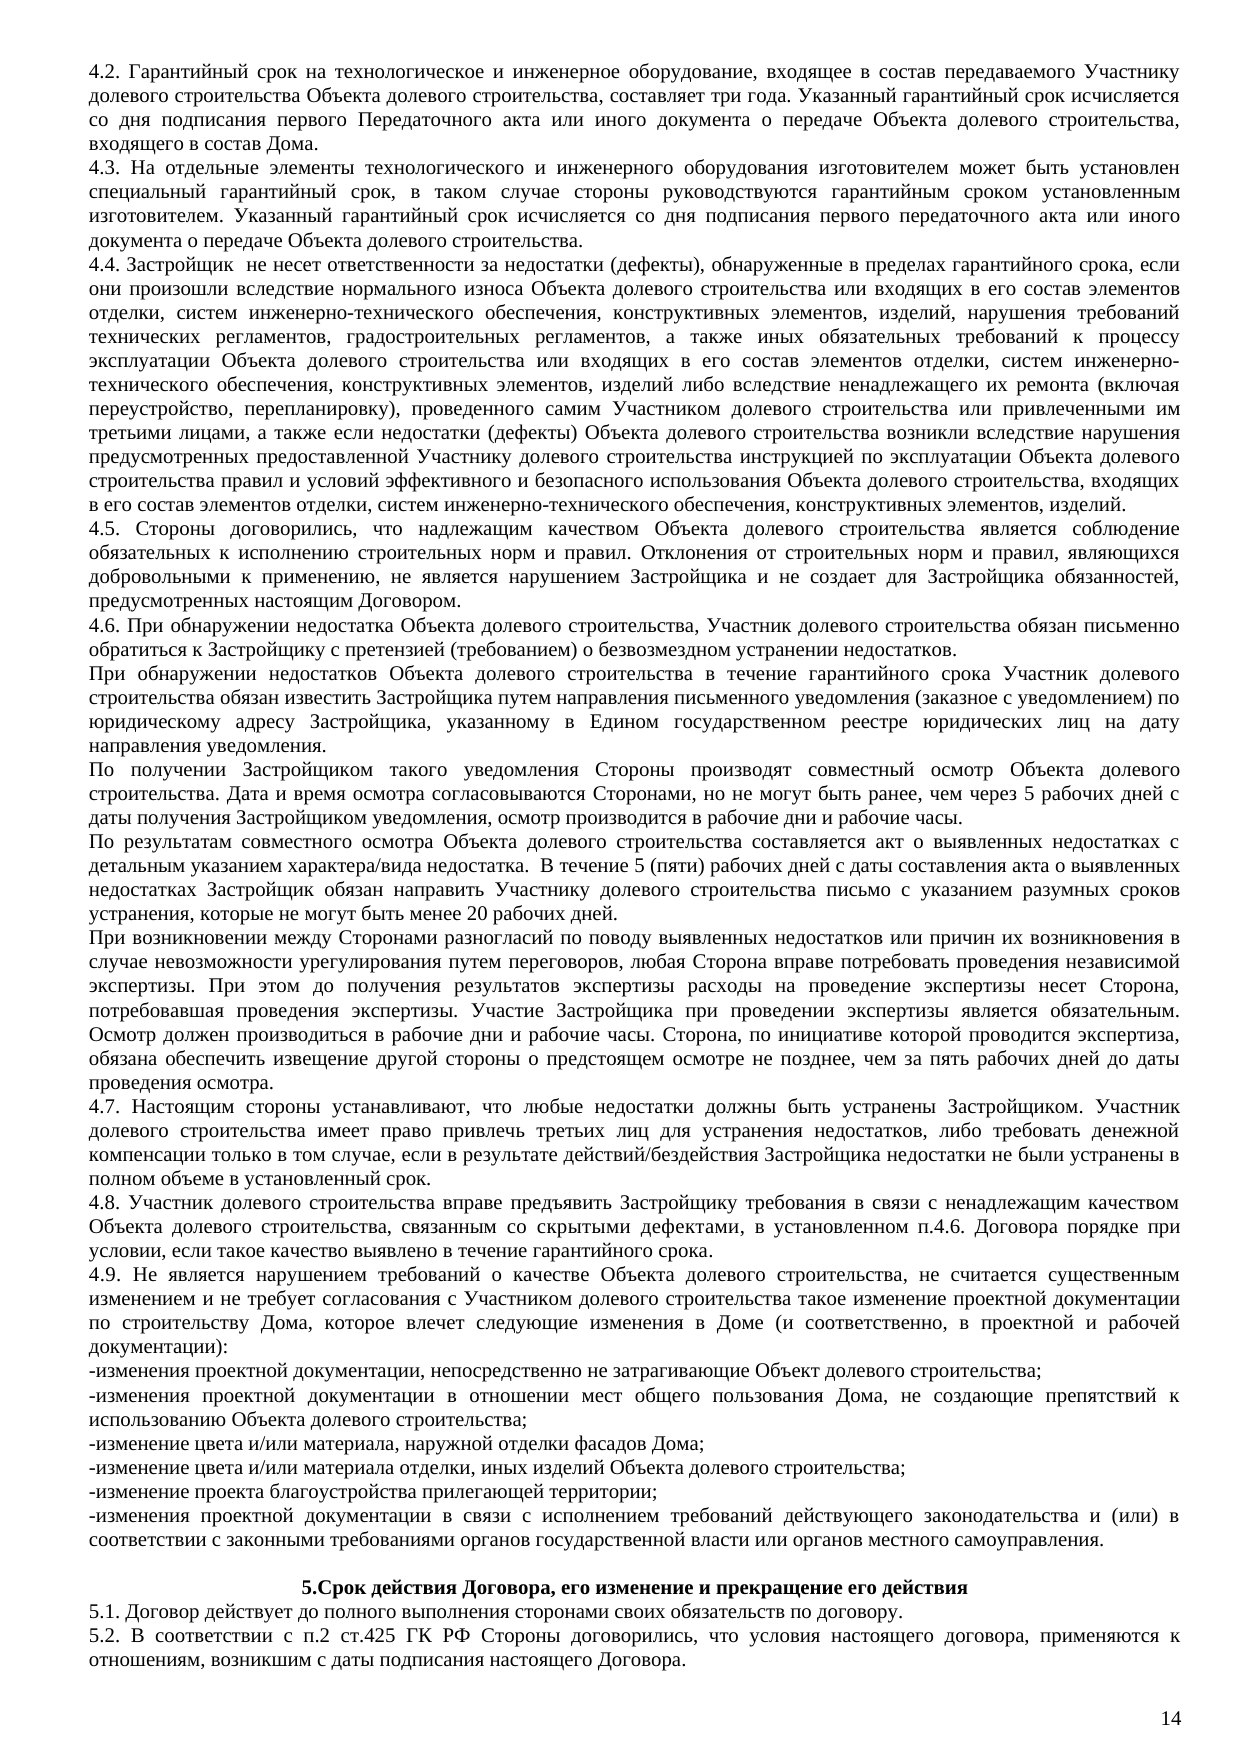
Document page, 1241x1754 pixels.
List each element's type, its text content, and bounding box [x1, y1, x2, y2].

list 4.8. Участник долевого строительства вправе предъявить Застройщику требования в связи с ненадлежащим качеством Объекта долевого строительства, связанным со скрытыми дефектами, в установленном п.4.6. Договора порядке при условии, если такое качество выявлено в течение гарантийного срока. [89, 1190, 1181, 1262]
text -изменение проекта благоустройства прилегающей территории; [89, 1479, 1181, 1503]
text -изменение цвета и/или материала отделки, иных изделий Объекта долевого строительства; [89, 1455, 1181, 1479]
text -изменения проектной документации в связи с исполнением требований действующего законодательства и (или) в соответствии с законными требованиями органов государственной власти или органов местного самоуправления. [89, 1503, 1181, 1551]
list 4.7. Настоящим стороны устанавливают, что любые недостатки должны быть устранены Застройщиком. Участник долевого строительства имеет право привлечь третьих лиц для устранения недостатков, либо требовать денежной компенсации только в том случае, если в результате действий/бездействия Застройщика недостатки не были устранены в полном объеме в установленный срок. [89, 1094, 1181, 1190]
list По результатам совместного осмотра Объекта долевого строительства составляется акт о выявленных недостатках с детальным указанием характера/вида недостатка. В течение 5 (пяти) рабочих дней с даты составления акта о выявленных недостатках Застройщик обязан направить Участнику долевого строительства письмо с указанием разумных сроков устранения, которые не могут быть менее 20 рабочих дней. [89, 829, 1181, 925]
text -изменения проектной документации, непосредственно не затрагивающие Объект долевого строительства; [89, 1358, 1181, 1382]
text -изменения проектной документации в отношении мест общего пользования Дома, не создающие препятствий к использованию Объекта долевого строительства; [89, 1382, 1181, 1431]
list По получении Застройщиком такого уведомления Стороны производят совместный осмотр Объекта долевого строительства. Дата и время осмотра согласовываются Сторонами, но не могут быть ранее, чем через 5 рабочих дней с даты получения Застройщиком уведомления, осмотр производится в рабочие дни и рабочие часы. [89, 757, 1181, 829]
text 4.9. Не является нарушением требований о качестве Объекта долевого строительства, не считается существенным изменением и не требует согласования с Участником долевого строительства такое изменение проектной документации по строительству Дома, которое влечет следующие изменения в Доме (и соответственно, в проектной и рабочей документации): [89, 1262, 1181, 1358]
text 4.2. Гарантийный срок на технологическое и инженерное оборудование, входящее в состав передаваемого Участнику долевого строительства Объекта долевого строительства, составляет три года. Указанный гарантийный срок исчисляется со дня подписания первого Передаточного акта или иного документа о передаче Объекта долевого строительства, входящего в состав Дома. [89, 59, 1181, 155]
text 4.6. При обнаружении недостатка Объекта долевого строительства, Участник долевого строительства обязан письменно обратиться к Застройщику с претензией (требованием) о безвозмездном устранении недостатков. [89, 612, 1181, 661]
text 4.3. На отдельные элементы технологического и инженерного оборудования изготовителем может быть установлен специальный гарантийный срок, в таком случае стороны руководствуются гарантийным сроком установленным изготовителем. Указанный гарантийный срок исчисляется со дня подписания первого передаточного акта или иного документа о передаче Объекта долевого строительства. [89, 155, 1181, 252]
list При обнаружении недостатков Объекта долевого строительства в течение гарантийного срока Участник долевого строительства обязан известить Застройщика путем направления письменного уведомления (заказное с уведомлением) по юридическому адресу Застройщика, указанному в Едином государственном реестре юридических лиц на дату направления уведомления. [89, 661, 1181, 757]
text -изменение цвета и/или материала, наружной отделки фасадов Дома; [89, 1431, 1181, 1455]
list 4.5. Стороны договорились, что надлежащим качеством Объекта долевого строительства является соблюдение обязательных к исполнению строительных норм и правил. Отклонения от строительных норм и правил, являющихся добровольными к применению, не является нарушением Застройщика и не создает для Застройщика обязанностей, предусмотренных настоящим Договором. [89, 516, 1181, 612]
list При возникновении между Сторонами разногласий по поводу выявленных недостатков или причин их возникновения в случае невозможности урегулирования путем переговоров, любая Сторона вправе потребовать проведения независимой экспертизы. При этом до получения результатов экспертизы расходы на проведение экспертизы несет Сторона, потребовавшая проведения экспертизы. Участие Застройщика при проведении экспертизы является обязательным. Осмотр должен производиться в рабочие дни и рабочие часы. Сторона, по инициативе которой проводится экспертиза, обязана обеспечить извещение другой стороны о предстоящем осмотре не позднее, чем за пять рабочих дней до даты проведения осмотра. [89, 925, 1181, 1094]
text 4.4. Застройщик не несет ответственности за недостатки (дефекты), обнаруженные в пределах гарантийного срока, если они произошли вследствие нормального износа Объекта долевого строительства или входящих в его состав элементов отделки, систем инженерно-технического обеспечения, конструктивных элементов, изделий, нарушения требований технических регламентов, градостроительных регламентов, а также иных обязательных требований к процессу эксплуатации Объекта долевого строительства или входящих в его состав элементов отделки, систем инженерно-технического обеспечения, конструктивных элементов, изделий либо вследствие ненадлежащего их ремонта (включая переустройство, перепланировку), проведенного самим Участником долевого строительства или привлеченными им третьими лицами, а также если недостатки (дефекты) Объекта долевого строительства возникли вследствие нарушения предусмотренных предоставленной Участнику долевого строительства инструкцией по эксплуатации Объекта долевого строительства правил и условий эффективного и безопасного использования Объекта долевого строительства, входящих в его состав элементов отделки, систем инженерно-технического обеспечения, конструктивных элементов, изделий. [89, 252, 1181, 516]
text 5.2. В соответствии с п.2 ст.425 ГК РФ Стороны договорились, что условия настоящего договора, применяются к отношениям, возникшим с даты подписания настоящего Договора. [89, 1623, 1181, 1671]
list 5.Срок действия Договора, его изменение и прекращение его действия [89, 1575, 1181, 1599]
text 5.1. Договор действует до полного выполнения сторонами своих обязательств по договору. [89, 1599, 1181, 1623]
